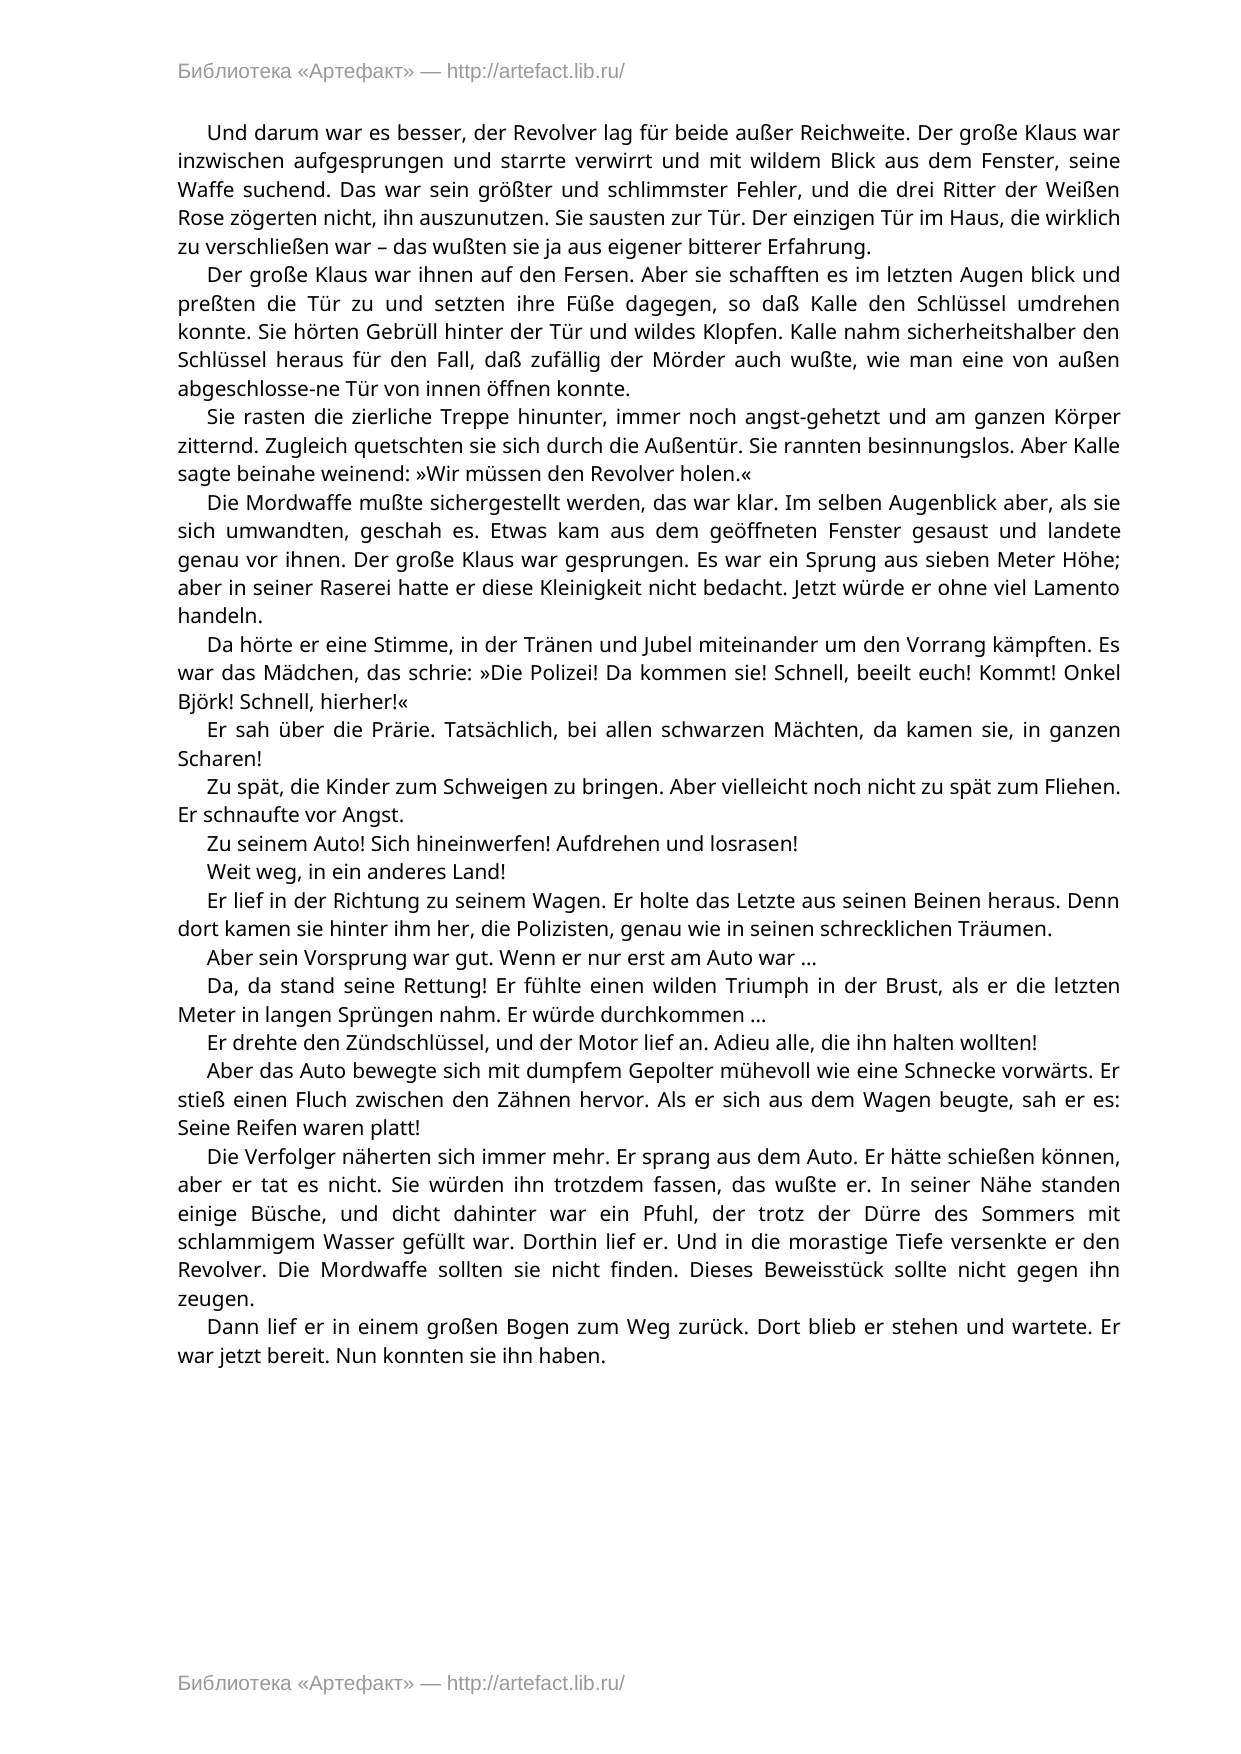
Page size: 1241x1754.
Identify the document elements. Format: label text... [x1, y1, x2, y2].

text Weit weg, in ein anderes Land! [177, 857, 1122, 886]
text Der große Klaus war ihnen auf den Fersen. Aber sie schafften es im letzten Augen blick und preßten die Tür zu und setzten ihre Füße dagegen, so daß Kalle den Schlüssel umdrehen konnte. Sie hörten Gebrüll hinter der Tür und wildes Klopfen. Kalle nahm sicherheitshalber den Schlüssel heraus für den Fall, daß zufällig der Mörder auch wußte, wie man eine von außen abgeschlosse-ne Tür von innen öffnen konnte. [177, 260, 1122, 402]
text Die Verfolger näherten sich immer mehr. Er sprang aus dem Auto. Er hätte schießen können, aber er tat es nicht. Sie würden ihn trotzdem fassen, das wußte er. In seiner Nähe standen einige Büsche, und dicht dahinter war ein Pfuhl, der trotz der Dürre des Sommers mit schlammigem Wasser gefüllt war. Dorthin lief er. Und in die morastige Tiefe versenkte er den Revolver. Die Mordwaffe sollten sie nicht finden. Dieses Beweisstück sollte nicht gegen ihn zeugen. [177, 1142, 1122, 1312]
text Aber sein Vorsprung war gut. Wenn er nur erst am Auto war … [177, 943, 1122, 971]
text Aber das Auto bewegte sich mit dumpfem Gepolter mühevoll wie eine Schnecke vorwärts. Er stieß einen Fluch zwischen den Zähnen hervor. Als er sich aus dem Wagen beugte, sah er es: Seine Reifen waren platt! [177, 1057, 1122, 1142]
text Er lief in der Richtung zu seinem Wagen. Er holte das Letzte aus seinen Beinen heraus. Denn dort kamen sie hinter ihm her, die Polizisten, genau wie in seinen schrecklichen Träumen. [177, 886, 1122, 943]
text Sie rasten die zierliche Treppe hinunter, immer noch angst-gehetzt und am ganzen Körper zitternd. Zugleich quetschten sie sich durch die Außentür. Sie rannten besinnungslos. Aber Kalle sagte beinahe weinend: »Wir müssen den Revolver holen.« [177, 402, 1122, 488]
text Da hörte er eine Stimme, in der Tränen und Jubel miteinander um den Vorrang kämpften. Es war das Mädchen, das schrie: »Die Polizei! Da kommen sie! Schnell, beeilt euch! Kommt! Onkel Björk! Schnell, hierher!« [177, 630, 1122, 715]
text Und darum war es besser, der Revolver lag für beide außer Reichweite. Der große Klaus war inzwischen aufgesprungen und starrte verwirrt und mit wildem Blick aus dem Fenster, seine Waffe suchend. Das war sein größter und schlimmster Fehler, und die drei Ritter der Weißen Rose zögerten nicht, ihn auszunutzen. Sie sausten zur Tür. Der einzigen Tür im Haus, die wirklich zu verschließen war – das wußten sie ja aus eigener bitterer Erfahrung. [177, 118, 1122, 260]
text Da, da stand seine Rettung! Er fühlte einen wilden Triumph in der Brust, als er die letzten Meter in langen Sprüngen nahm. Er würde durchkommen … [177, 971, 1122, 1028]
text Er drehte den Zündschlüssel, und der Motor lief an. Adieu alle, die ihn halten wollten! [177, 1028, 1122, 1057]
text Er sah über die Prärie. Tatsächlich, bei allen schwarzen Mächten, da kamen sie, in ganzen Scharen! [177, 715, 1122, 772]
text Zu seinem Auto! Sich hineinwerfen! Aufdrehen und losrasen! [177, 829, 1122, 857]
text Dann lief er in einem großen Bogen zum Weg zurück. Dort blieb er stehen und wartete. Er war jetzt bereit. Nun konnten sie ihn haben. [177, 1312, 1122, 1369]
text Die Mordwaffe mußte sichergestellt werden, das war klar. Im selben Augenblick aber, als sie sich umwandten, geschah es. Etwas kam aus dem geöffneten Fenster gesaust und landete genau vor ihnen. Der große Klaus war gesprungen. Es war ein Sprung aus sieben Meter Höhe; aber in seiner Raserei hatte er diese Kleinigkeit nicht bedacht. Jetzt würde er ohne viel Lamento handeln. [177, 488, 1122, 630]
text Zu spät, die Kinder zum Schweigen zu bringen. Aber vielleicht noch nicht zu spät zum Fliehen. Er schnaufte vor Angst. [177, 772, 1122, 829]
